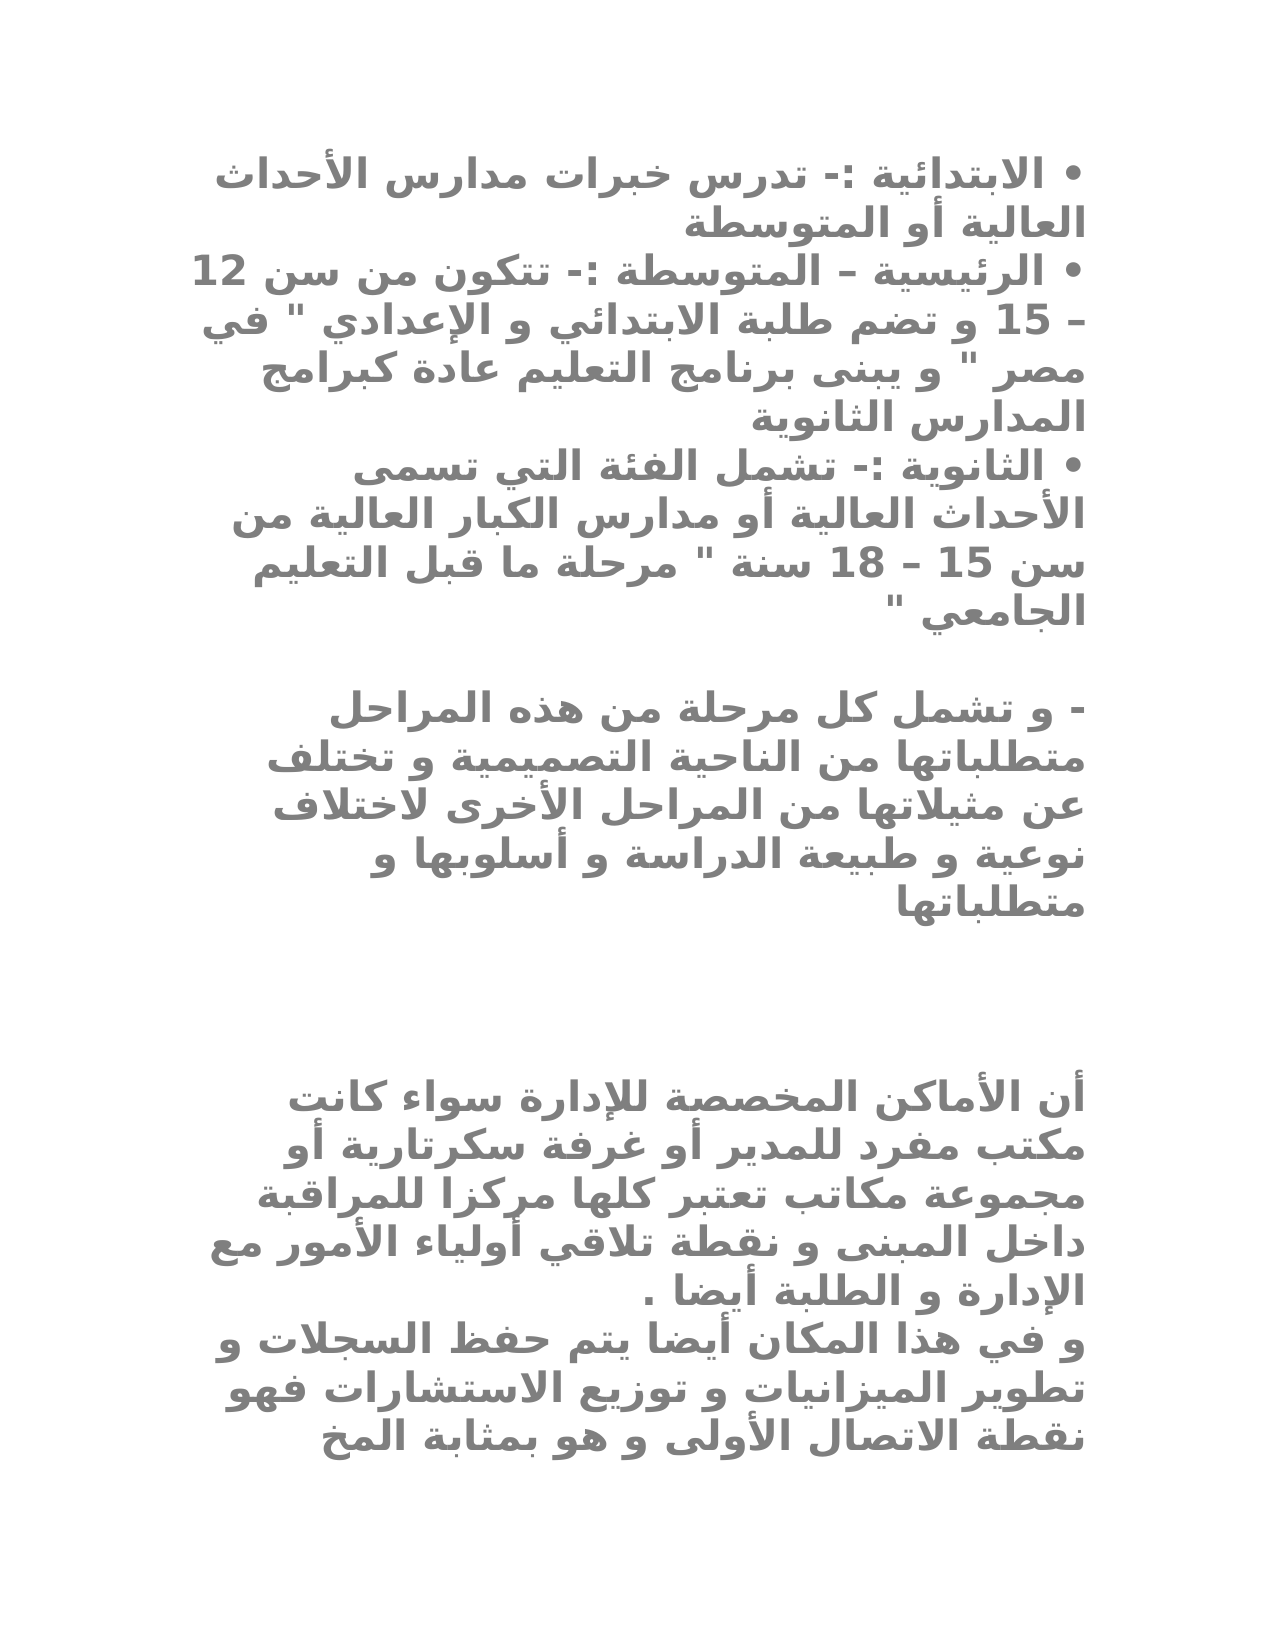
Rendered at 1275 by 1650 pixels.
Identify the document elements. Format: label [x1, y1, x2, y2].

text [187, 150, 1087, 1461]
